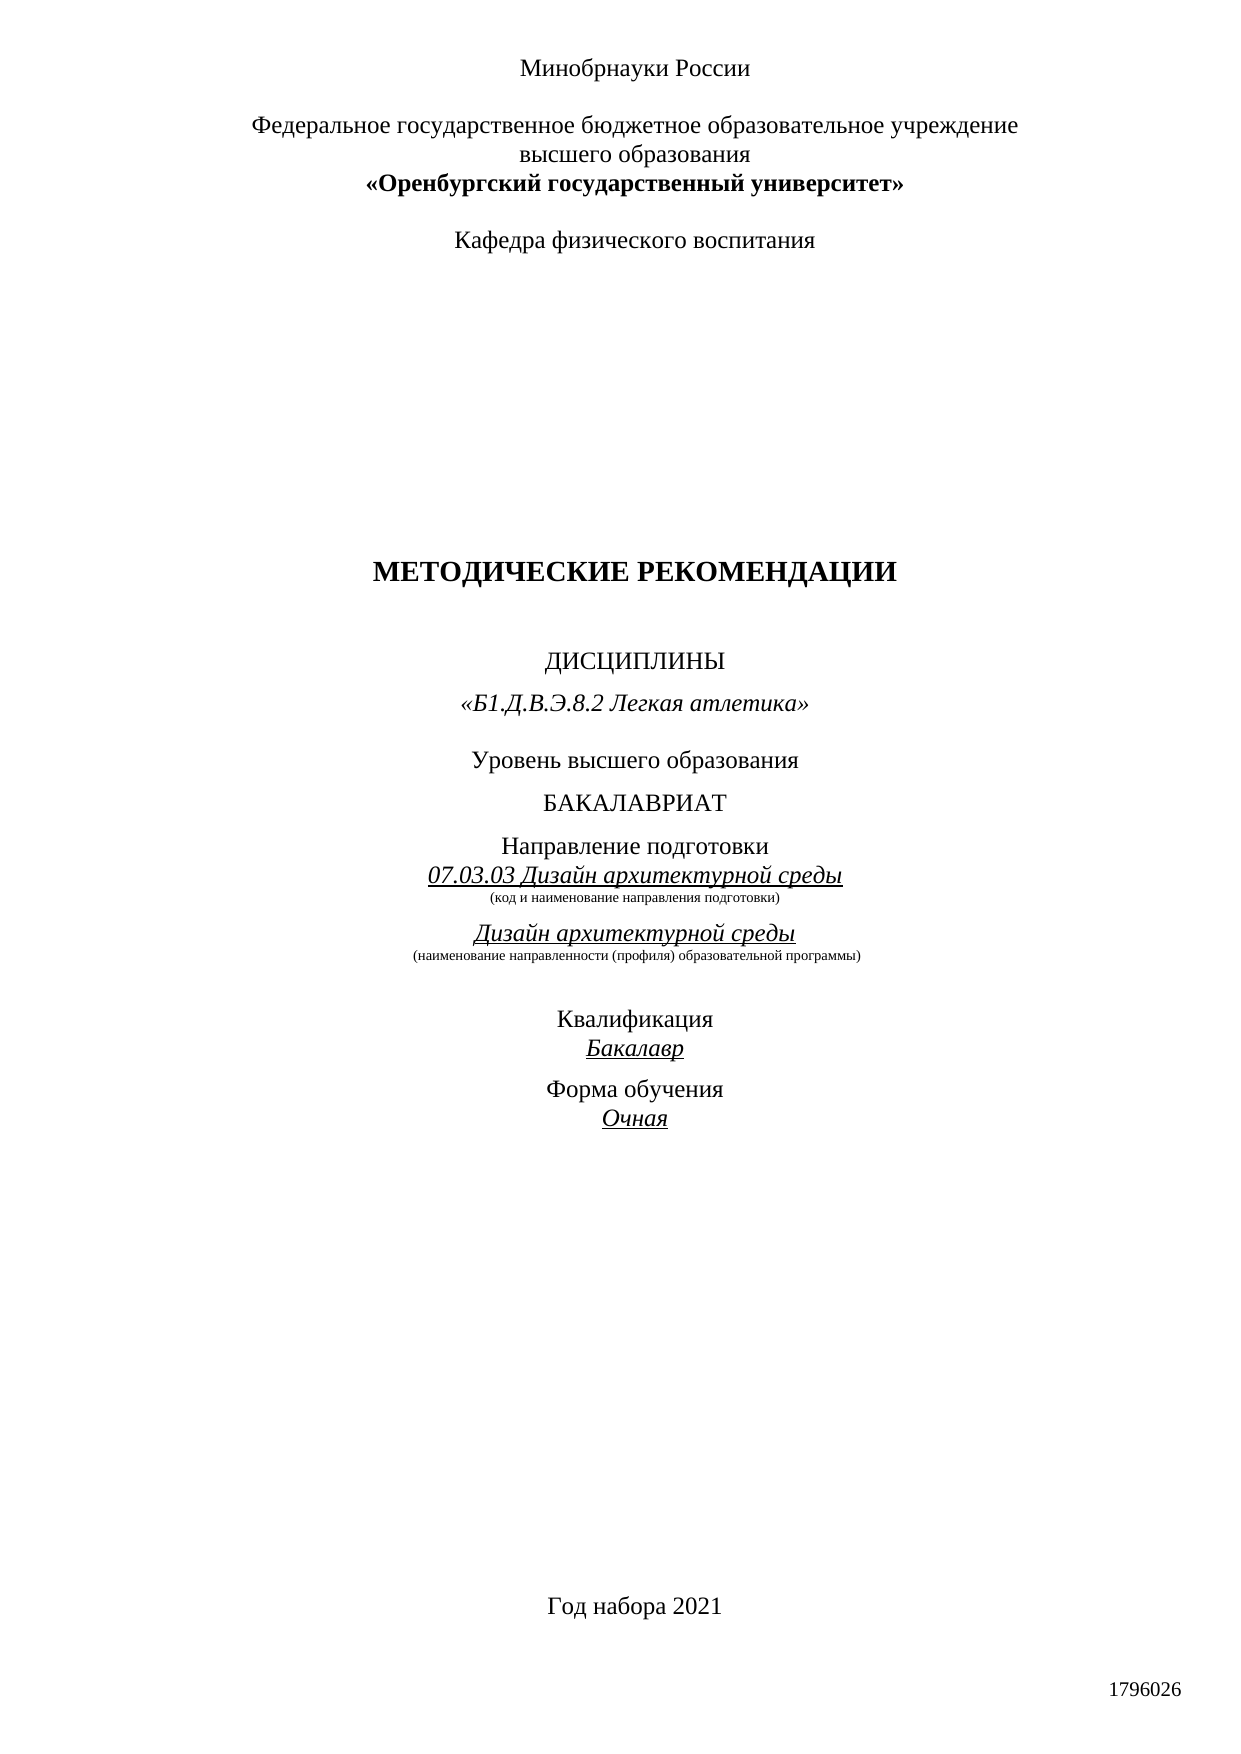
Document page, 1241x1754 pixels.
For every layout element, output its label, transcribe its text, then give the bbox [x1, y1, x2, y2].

text Квалификация [88, 1004, 1181, 1033]
text Уровень высшего образования [88, 745, 1181, 774]
text Форма обучения [88, 1074, 1181, 1103]
text 07.03.03 Дизайн архитектурной среды [88, 860, 1181, 889]
text Направление подготовки [88, 831, 1181, 860]
text Кафедра физического воспитания [88, 226, 1181, 254]
text ДИСЦИПЛИНЫ [88, 646, 1181, 675]
text Федеральное государственное бюджетное образовательное учреждение [88, 111, 1181, 139]
text высшего образования [88, 139, 1181, 168]
text Дизайн архитектурной среды [88, 918, 1181, 946]
text Бакалавр [88, 1033, 1181, 1061]
text Год набора 2021 [88, 1591, 1181, 1620]
text (код и наименование направления подготовки) [88, 889, 1181, 918]
text Очная [88, 1103, 1181, 1131]
text Минобрнауки России [88, 53, 1181, 82]
text БАКАЛАВРИАТ [88, 788, 1181, 817]
text (наименование направленности (профиля) образовательной программы) [88, 946, 1181, 975]
text МЕТОДИЧЕСКИЕ РЕКОМЕНДАЦИИ [88, 554, 1181, 588]
text «Оренбургский государственный университет» [88, 168, 1181, 197]
text «Б1.Д.В.Э.8.2 Легкая атлетика» [88, 688, 1181, 716]
